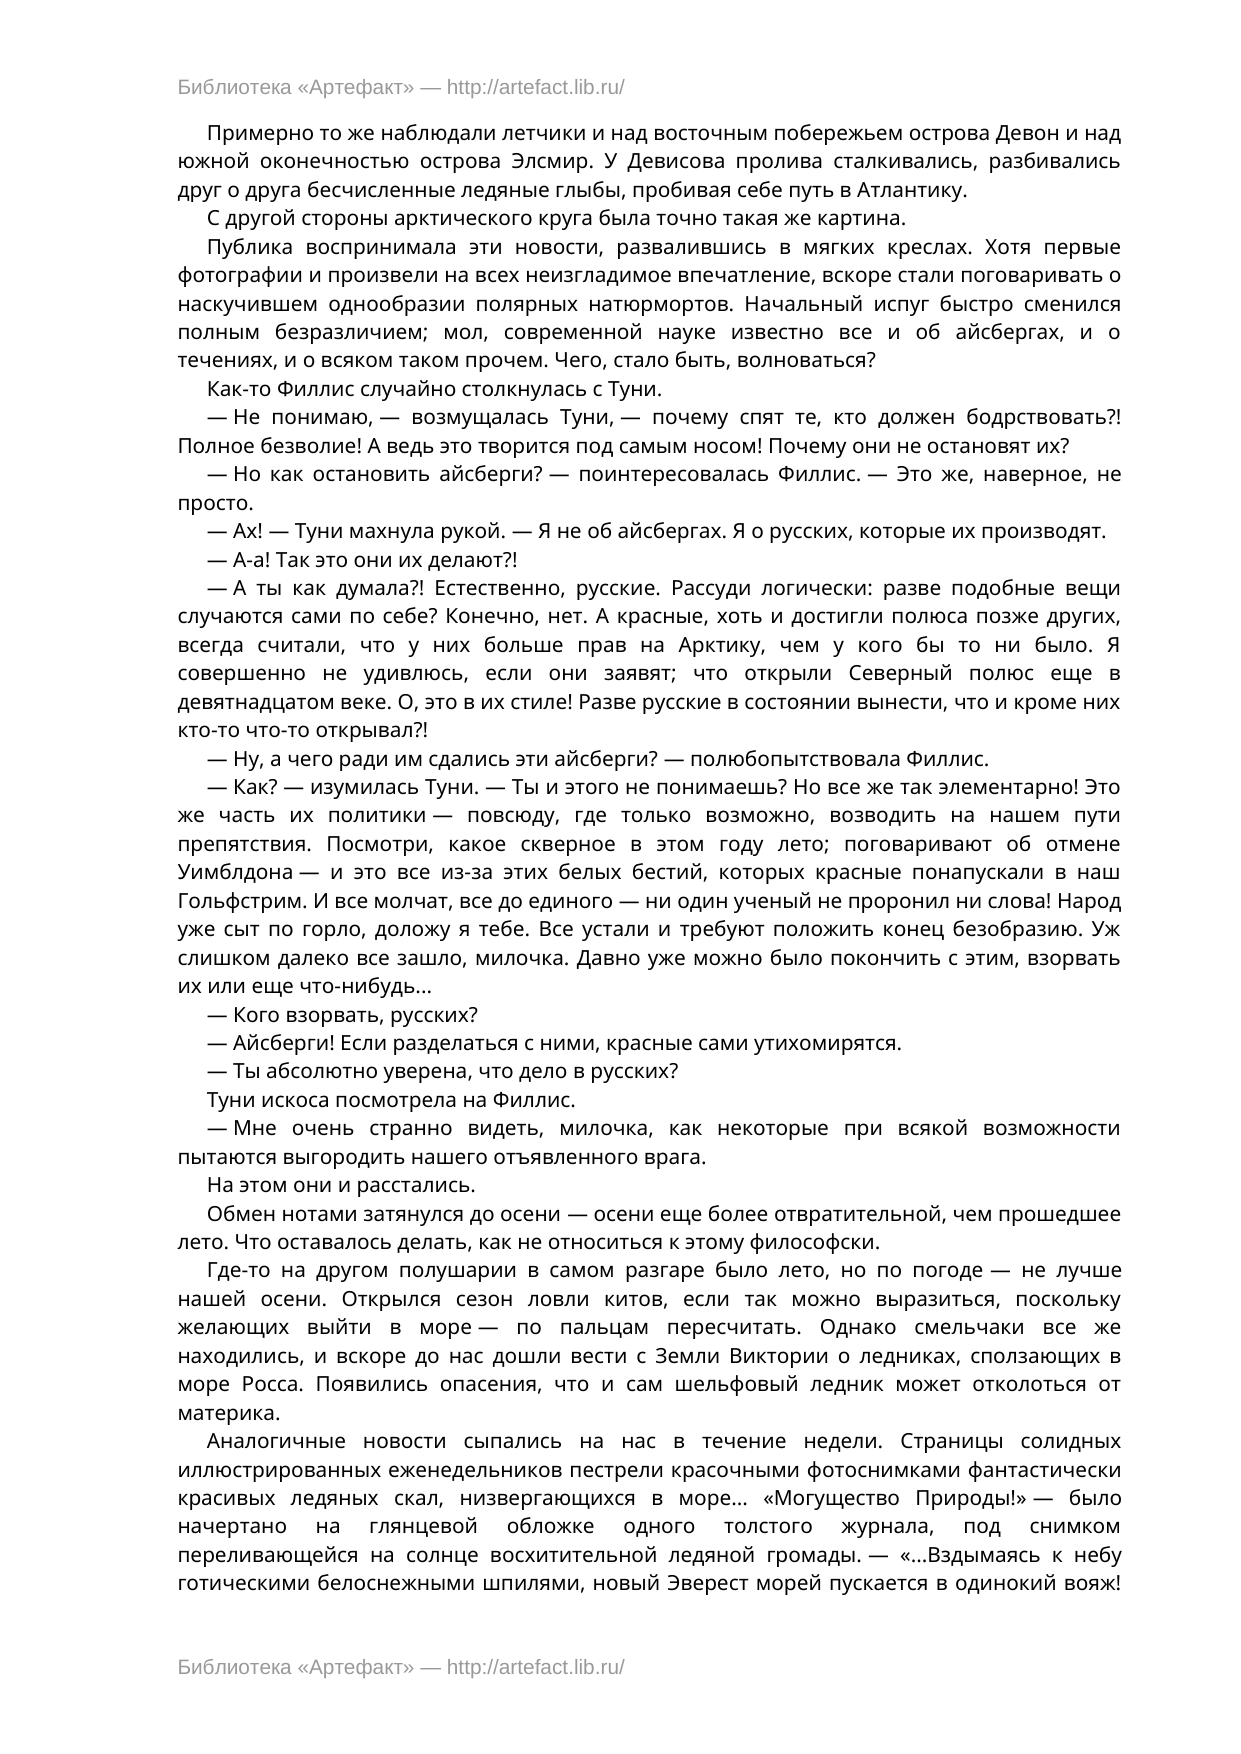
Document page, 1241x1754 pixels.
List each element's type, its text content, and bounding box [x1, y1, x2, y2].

text — Ты абсолютно уверена, что дело в русских? [177, 1057, 1122, 1085]
text Обмен нотами затянулся до осени — осени еще более отвратительной, чем прошедшее лето. Что оставалось делать, как не относиться к этому философски. [177, 1199, 1122, 1256]
text — Айсберги! Если разделаться с ними, красные сами утихомирятся. [177, 1028, 1122, 1057]
text — Ну, а чего ради им сдались эти айсберги? — полюбопытствовала Филлис. [177, 744, 1122, 772]
text С другой стороны арктического круга была точно такая же картина. [177, 203, 1122, 232]
text — Кого взорвать, русских? [177, 1000, 1122, 1028]
text — А ты как думала?! Естественно, русские. Рассуди логически: разве подобные вещи случаются сами по себе? Конечно, нет. А красные, хоть и достигли полюса позже других, всегда считали, что у них больше прав на Арктику, чем у кого бы то ни было. Я совершенно не удивлюсь, если они заявят; что открыли Северный полюс еще в девятнадцатом веке. О, это в их стиле! Разве русские в состоянии вынести, что и кроме них кто-то что-то открывал?! [177, 573, 1122, 744]
text На этом они и расстались. [177, 1170, 1122, 1199]
text Примерно то же наблюдали летчики и над восточным побережьем острова Девон и над южной оконечностью острова Элсмир. У Девисова пролива сталкивались, разбивались друг о друга бесчисленные ледяные глыбы, пробивая себе путь в Атлантику. [177, 118, 1122, 203]
text — Ах! — Туни махнула рукой. — Я не об айсбергах. Я о русских, которые их производят. [177, 516, 1122, 545]
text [177, 1426, 1122, 1597]
text Как-то Филлис случайно столкнулась с Туни. [177, 374, 1122, 402]
text — Но как остановить айсберги? — поинтересовалась Филлис. — Это же, наверное, не просто. [177, 459, 1122, 516]
text Где-то на другом полушарии в самом разгаре было лето, но по погоде — не лучше нашей осени. Открылся сезон ловли китов, если так можно выразиться, поскольку желающих выйти в море — по пальцам пересчитать. Однако смельчаки все же находились, и вскоре до нас дошли вести с Земли Виктории о ледниках, сползающих в море Росса. Появились опасения, что и сам шельфовый ледник может отколоться от материка. [177, 1256, 1122, 1426]
text Туни искоса посмотрела на Филлис. [177, 1085, 1122, 1113]
text — Как? — изумилась Туни. — Ты и этого не понимаешь? Но все же так элементарно! Это же часть их политики — повсюду, где только возможно, возводить на нашем пути препятствия. Посмотри, какое скверное в этом году лето; поговаривают об отмене Уимблдона — и это все из-за этих белых бестий, которых красные понапускали в наш Гольфстрим. И все молчат, все до единого — ни один ученый не проронил ни слова! Народ уже сыт по горло, доложу я тебе. Все устали и требуют положить конец безобразию. Уж слишком далеко все зашло, милочка. Давно уже можно было покончить с этим, взорвать их или еще что-нибудь... [177, 772, 1122, 1000]
text — Мне очень странно видеть, милочка, как некоторые при всякой возможности пытаются выгородить нашего отъявленного врага. [177, 1113, 1122, 1170]
text — Не понимаю, — возмущалась Туни, — почему спят те, кто должен бодрствовать?! Полное безволие! А ведь это творится под самым носом! Почему они не остановят их? [177, 402, 1122, 459]
text Публика воспринимала эти новости, развалившись в мягких креслах. Хотя первые фотографии и произвели на всех неизгладимое впечатление, вскоре стали поговаривать о наскучившем однообразии полярных натюрмортов. Начальный испуг быстро сменился полным безразличием; мол, современной науке известно все и об айсбергах, и о течениях, и о всяком таком прочем. Чего, стало быть, волноваться? [177, 232, 1122, 374]
text — А-а! Так это они их делают?! [177, 545, 1122, 573]
